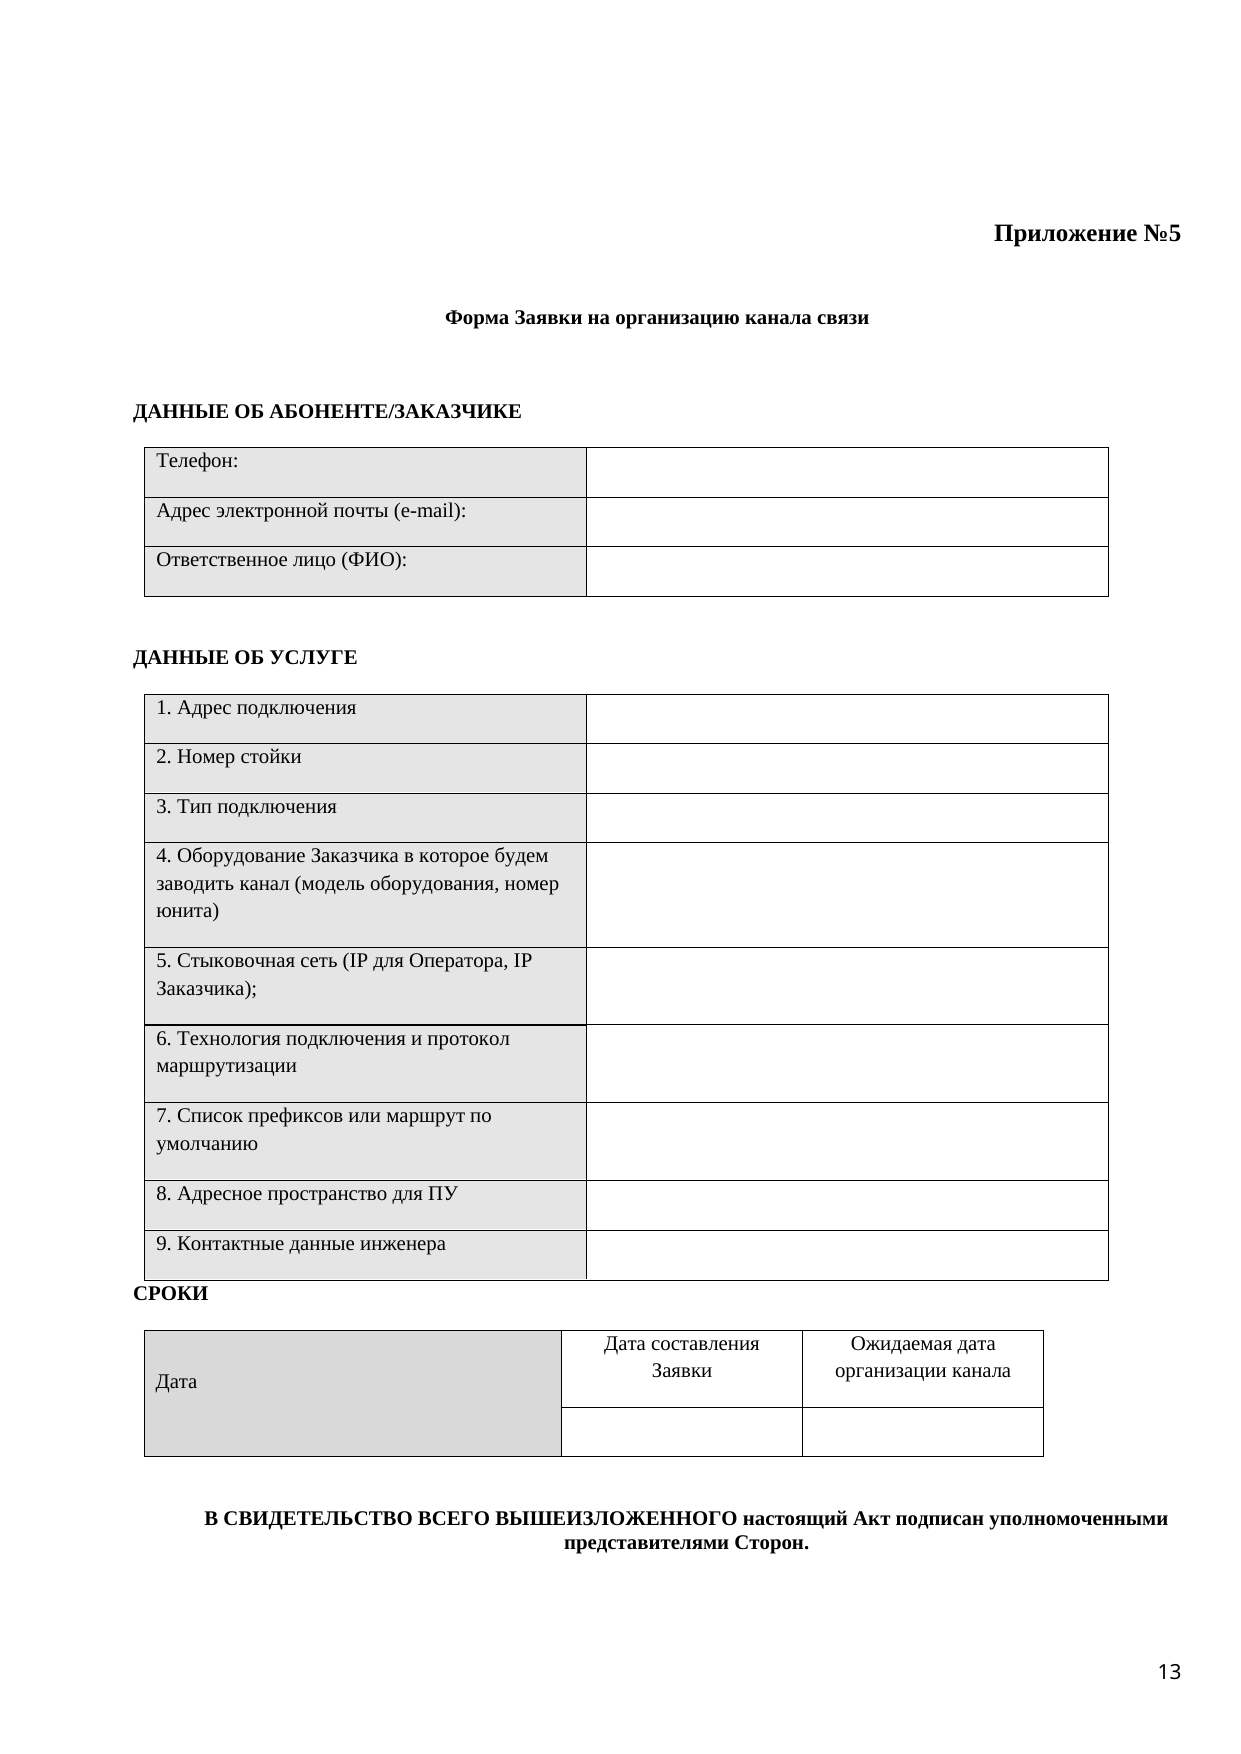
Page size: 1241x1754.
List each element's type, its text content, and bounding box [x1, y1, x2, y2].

table_cell [587, 498, 1108, 546]
table_cell [803, 1408, 1043, 1456]
table_cell 9. Контактные данные инженера [145, 1231, 586, 1279]
table_header Телефон: [145, 448, 586, 497]
text Данные об абоненте/ЗАКАЗЧИКЕ [133, 399, 1181, 423]
table_header 1. Адрес подключения [145, 695, 586, 743]
table_cell 7. Список префиксов или маршрут по умолчанию [145, 1103, 586, 1179]
table_cell [587, 1181, 1108, 1229]
table_header Дата составления Заявки [562, 1331, 802, 1407]
table_cell Адрес электронной почты (e-mail): [145, 498, 586, 546]
table_cell [587, 744, 1108, 792]
subtitle Приложение №5 [133, 218, 1181, 247]
table_cell [587, 948, 1108, 1024]
table_header [587, 695, 1108, 743]
table_cell Ответственное лицо (ФИО): [145, 547, 586, 596]
text В СВИДЕТЕЛЬСТВО ВСЕГО ВЫШЕИЗЛОЖЕННОГО настоящий Акт подписан уполномоченными представителями Сторон. [192, 1506, 1181, 1554]
table_cell [587, 547, 1108, 596]
table_cell [587, 1025, 1108, 1102]
table_cell [587, 794, 1108, 842]
table_cell [562, 1408, 802, 1456]
table_cell 4. Оборудование Заказчика в которое будем заводить канал (модель оборудования, номер юнита) [145, 843, 586, 947]
text СРОКИ [133, 1281, 1181, 1305]
table_cell [587, 1231, 1108, 1279]
table_cell 5. Стыковочная сеть (IP для Оператора, IP Заказчика); [145, 948, 586, 1024]
table_header Ожидаемая дата организации канала [803, 1331, 1043, 1407]
table_cell [587, 843, 1108, 947]
table_cell 8. Адресное пространство для ПУ [145, 1181, 586, 1229]
table_cell 3. Тип подключения [145, 794, 586, 842]
table_cell 2. Номер стойки [145, 744, 586, 792]
text Данные об УслуГЕ [133, 645, 1181, 669]
table_header Дата [145, 1331, 561, 1456]
table_cell 6. Технология подключения и протокол маршрутизации [145, 1026, 586, 1102]
table_header [587, 448, 1108, 497]
text Форма Заявки на организацию канала связи [133, 305, 1181, 329]
table_cell [587, 1103, 1108, 1179]
